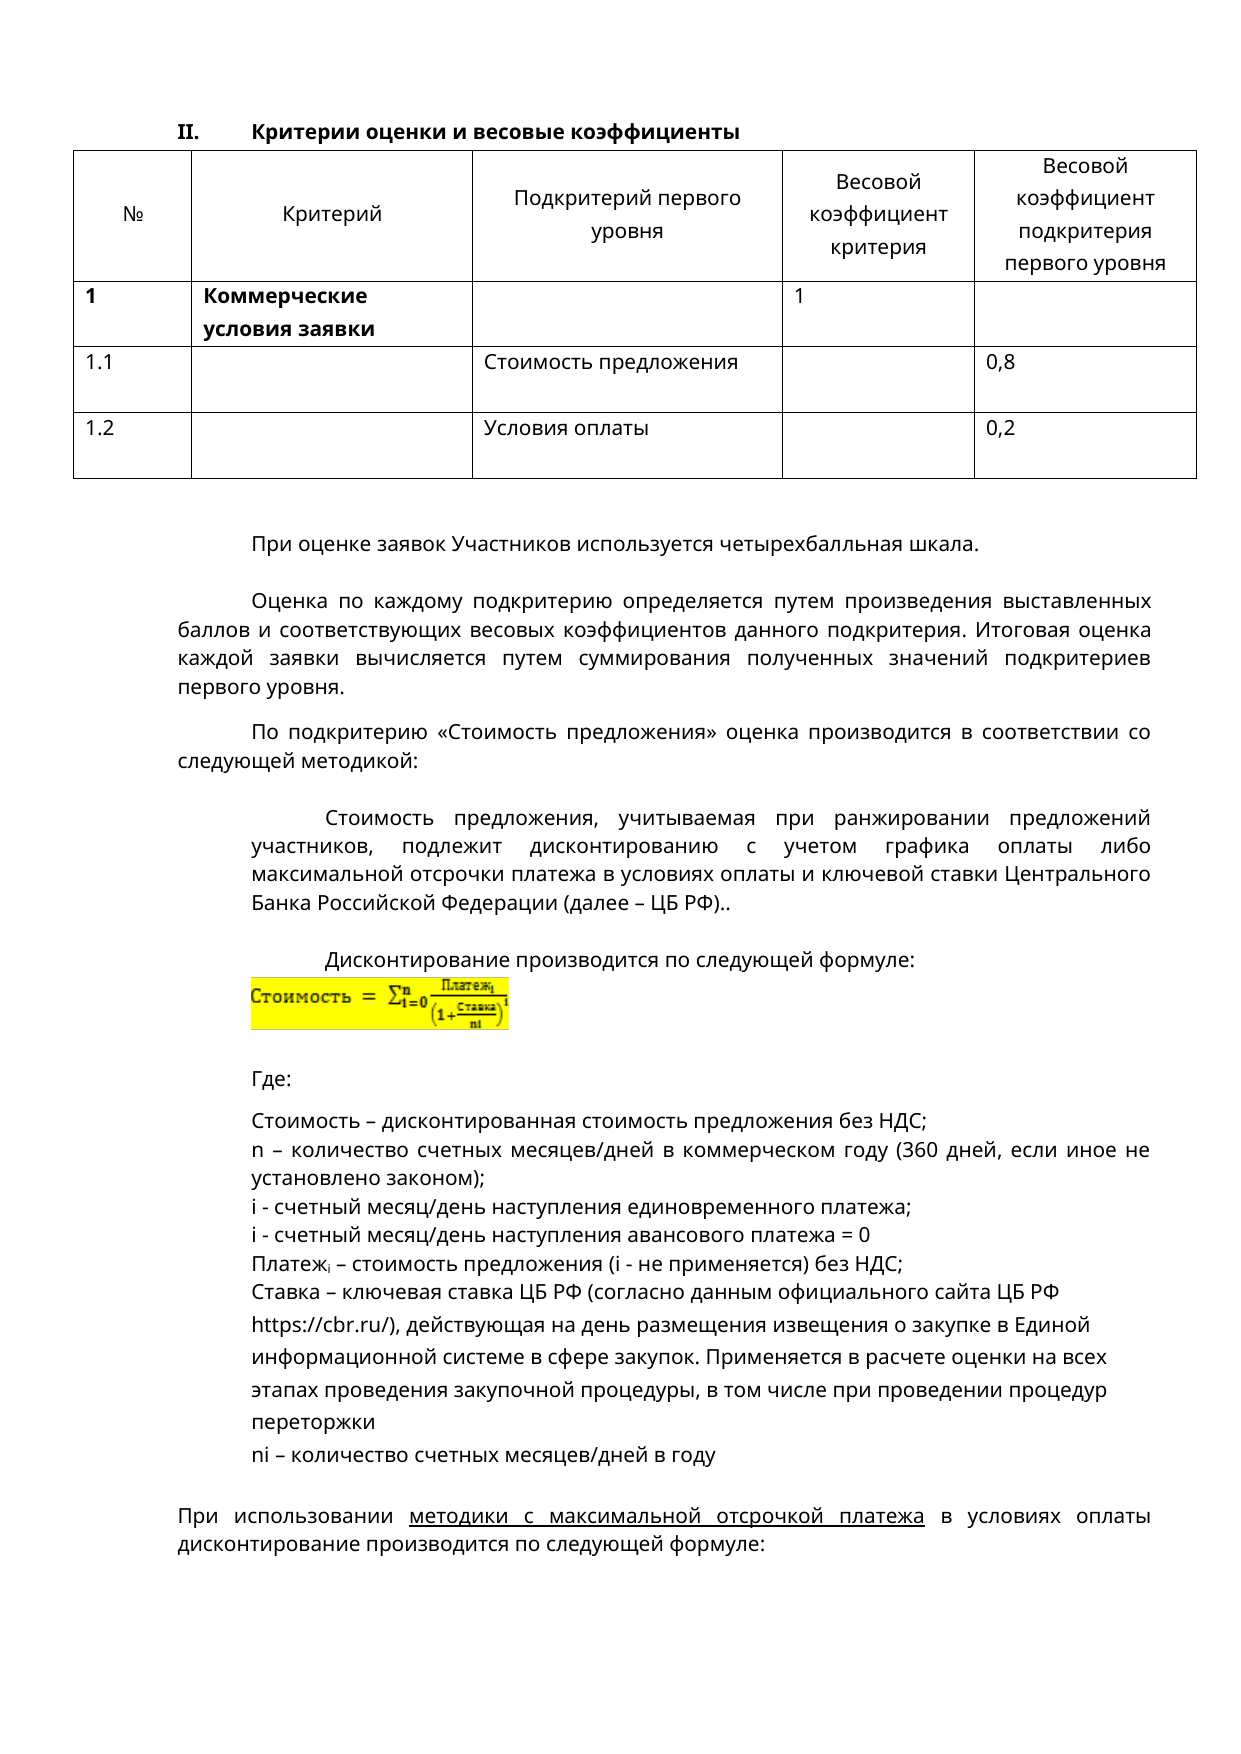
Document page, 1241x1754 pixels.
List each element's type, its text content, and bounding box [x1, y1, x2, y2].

text Ставка – ключевая ставка ЦБ РФ (согласно данным официального сайта ЦБ РФ https://cbr.ru/), действующая на день размещения извещения о закупке в Единой информационной системе в сфере закупок. Применяется в расчете оценки на всех этапах проведения закупочной процедуры, в том числе при проведении процедур переторжки [251, 1277, 1152, 1436]
text При оценке заявок Участников используется четырехбалльная шкала. [177, 529, 1152, 558]
text Дисконтирование производится по следующей формуле: [251, 945, 1152, 973]
text Стоимость – дисконтированная стоимость предложения без НДС; [251, 1106, 1152, 1135]
table_cell 1.1 [74, 347, 191, 412]
table_header Весовой коэффициент критерия [783, 151, 974, 281]
table_cell [975, 282, 1196, 346]
text По подкритерию «Стоимость предложения» оценка производится в соответствии со следующей методикой: [177, 717, 1152, 774]
table_cell 1.2 [74, 413, 191, 477]
table_cell [473, 282, 782, 346]
table_header № [74, 151, 191, 281]
table_cell 1 [74, 282, 191, 346]
text n – количество счетных месяцев/дней в коммерческом году (360 дней, если иное не установлено законом); [251, 1135, 1152, 1192]
table_cell 0,2 [975, 413, 1196, 477]
table_cell Коммерческие условия заявки [192, 282, 472, 346]
table_header Весовой коэффициент подкритерия первого уровня [975, 151, 1196, 281]
table_cell 1 [783, 282, 974, 346]
text Стоимость предложения, учитываемая при ранжировании предложений участников, подлежит дисконтированию с учетом графика оплаты либо максимальной отсрочки платежа в условиях оплаты и ключевой ставки Центрального Банка Российской Федерации (далее – ЦБ РФ).. [251, 803, 1152, 916]
table_cell Условия оплаты [473, 413, 782, 477]
text Где: [251, 1064, 1152, 1092]
table_header Критерий [192, 151, 472, 281]
table_header Подкритерий первого уровня [473, 151, 782, 281]
picture [251, 973, 509, 1044]
table_cell [783, 413, 974, 477]
text Оценка по каждому подкритерию определяется путем произведения выставленных баллов и соответствующих весовых коэффициентов данного подкритерия. Итоговая оценка каждой заявки вычисляется путем суммирования полученных значений подкритериев первого уровня. [177, 586, 1152, 700]
table_cell [783, 347, 974, 412]
table_cell [192, 413, 472, 477]
text i - счетный месяц/день наступления единовременного платежа; [251, 1192, 1152, 1220]
text Платежi – стоимость предложения (i - не применяется) без НДС; [251, 1249, 1152, 1277]
table_cell Стоимость предложения [473, 347, 782, 412]
table_cell 0,8 [975, 347, 1196, 412]
table_cell [192, 347, 472, 412]
text ni – количество счетных месяцев/дней в году [251, 1440, 1152, 1468]
text При использовании методики с максимальной отсрочкой платежа в условиях оплаты дисконтирование производится по следующей формуле: [177, 1501, 1152, 1558]
text i - счетный месяц/день наступления авансового платежа = 0 [251, 1220, 1152, 1249]
list Критерии оценки и весовые коэффициенты [177, 117, 1152, 146]
